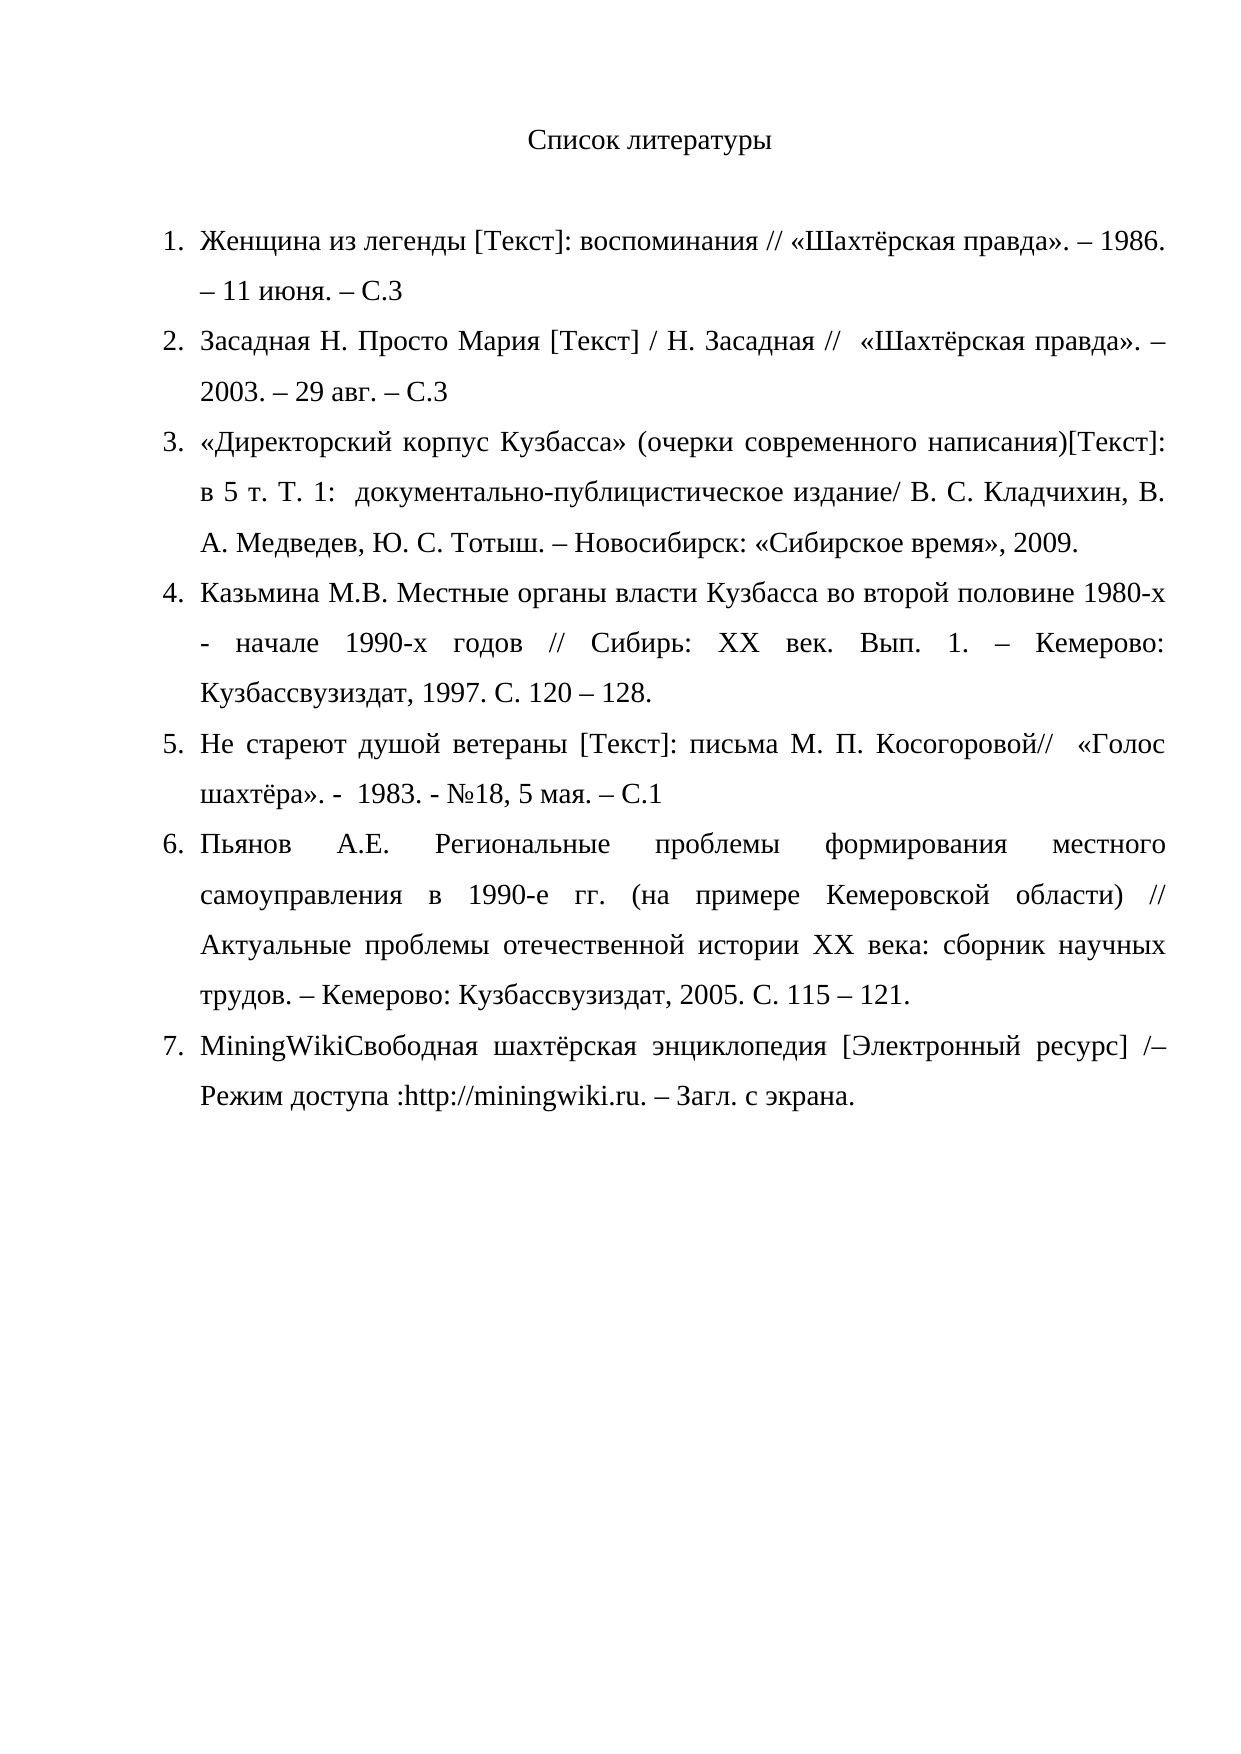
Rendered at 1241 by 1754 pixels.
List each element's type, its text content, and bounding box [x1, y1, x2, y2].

list Не стареют душой ветераны [Текст]: письма М. П. Косогоровой// «Голос шахтёра». - 1983. - №18, 5 мая. – С.1 [162, 592, 1167, 676]
list «Директорский корпус Кузбасса» (очерки современного написания)[Текст]: в 5 т. Т. 1: документально-публицистическое издание/ В. С. Кладчихин, В. А. Медведев, Ю. С. Тотыш. – Новосибирск: «Сибирское время», 2009. [162, 290, 1167, 424]
list Пьянов А.Е. Региональные проблемы формирования местного самоуправления в 1990-е гг. (на примере Кемеровской области) // Актуальные проблемы отечественной истории XX века: сборник научных трудов. – Кемерово: Кузбассвузиздат, 2005. С. 115 – 121. [162, 692, 1167, 877]
list Казьмина М.В. Местные органы власти Кузбасса во второй половине 1980-х - начале 1990-х годов // Сибирь: XX век. Вып. 1. – Кемерово: Кузбассвузиздат, 1997. С. 120 – 128. [162, 441, 1167, 575]
list Засадная Н. Просто Мария [Текст] / Н. Засадная // «Шахтёрская правда». – 2003. – 29 авг. – С.3 [162, 189, 1167, 273]
list Женщина из легенды [Текст]: воспоминания // «Шахтёрская правда». – 1986. – 11 июня. – С.3 [162, 89, 1167, 172]
list MiningWikiСвободная шахтёрская энциклопедия [Электронный ресурс] /– Режим доступа :http://miningwiki.ru. – Загл. с экрана. [162, 894, 1167, 977]
